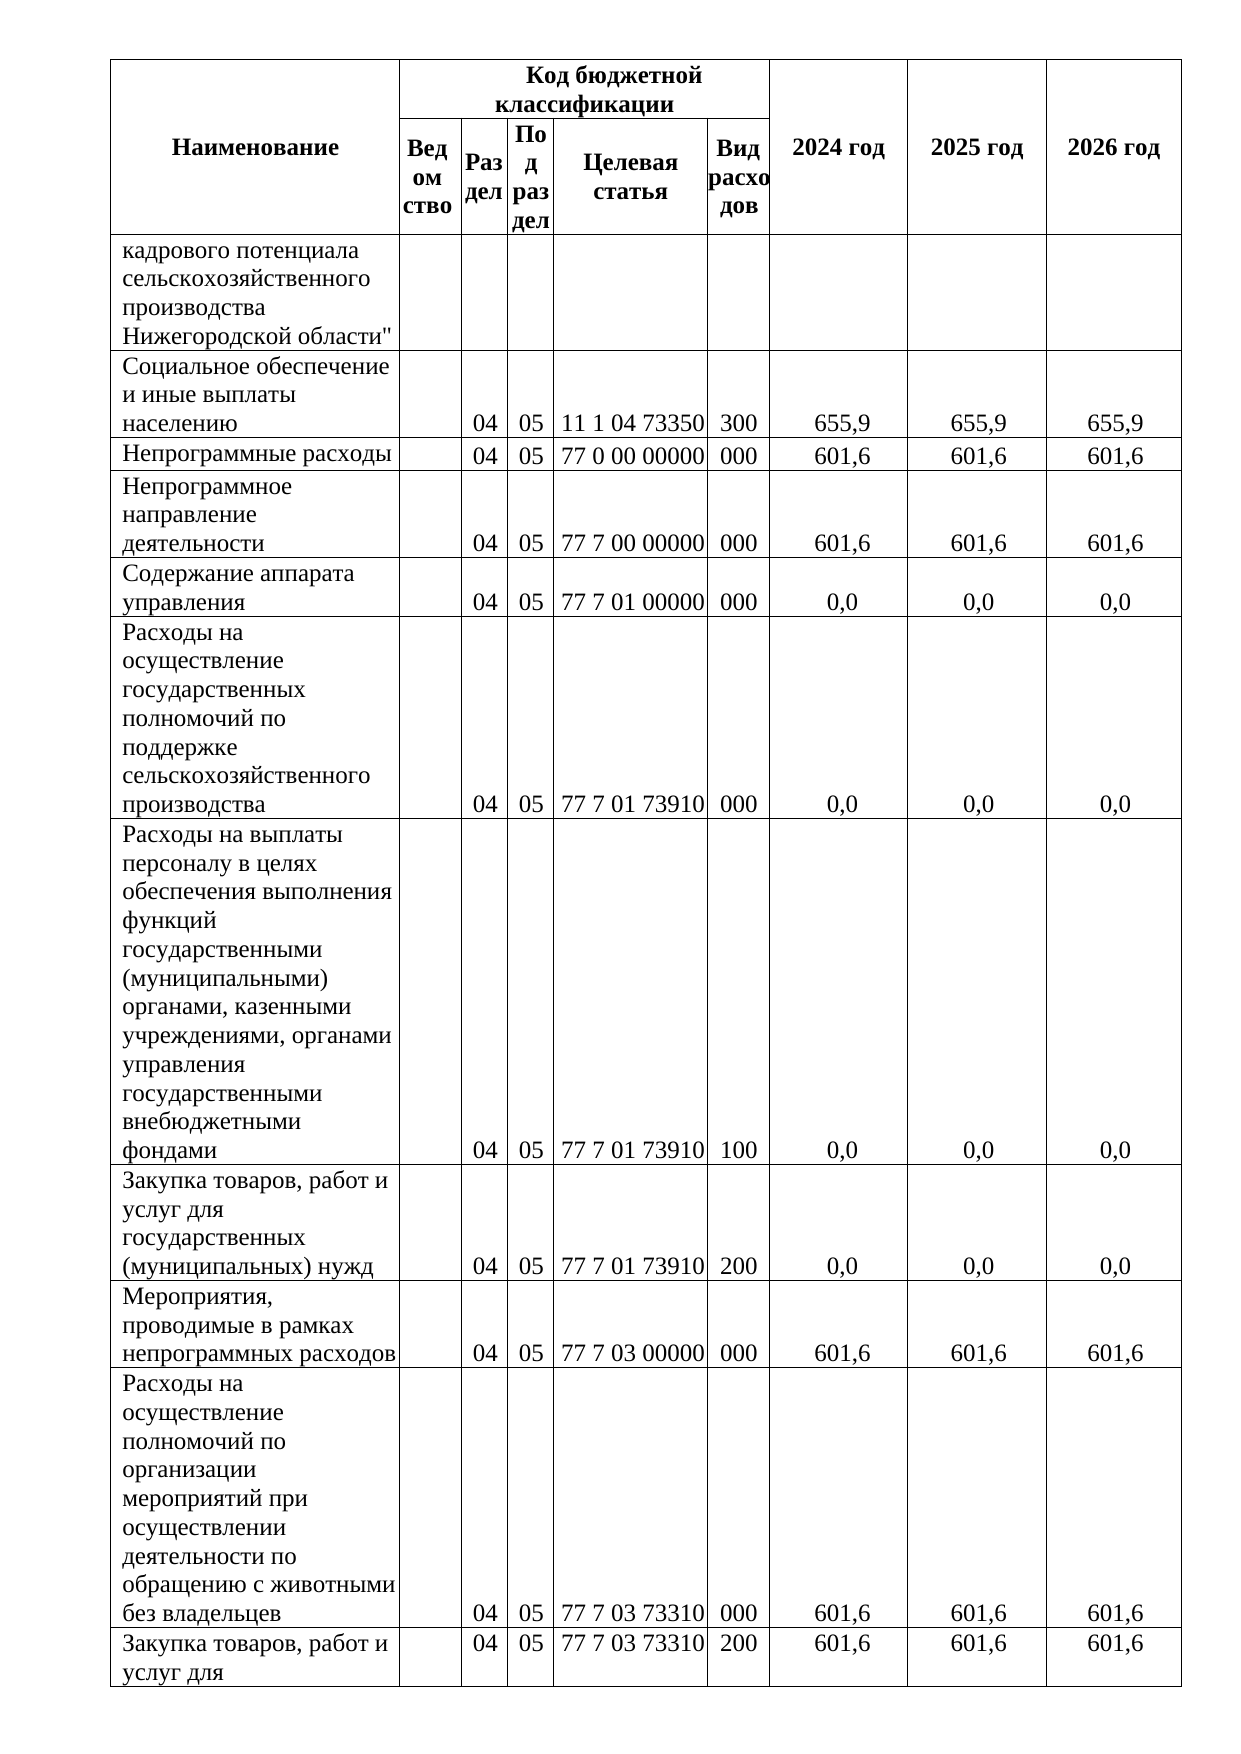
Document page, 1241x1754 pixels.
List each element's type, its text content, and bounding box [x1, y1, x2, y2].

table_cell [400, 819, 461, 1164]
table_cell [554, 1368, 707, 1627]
table_header Код бюджетной классификации [400, 60, 769, 118]
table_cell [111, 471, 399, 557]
table_header 2024 год [770, 60, 907, 234]
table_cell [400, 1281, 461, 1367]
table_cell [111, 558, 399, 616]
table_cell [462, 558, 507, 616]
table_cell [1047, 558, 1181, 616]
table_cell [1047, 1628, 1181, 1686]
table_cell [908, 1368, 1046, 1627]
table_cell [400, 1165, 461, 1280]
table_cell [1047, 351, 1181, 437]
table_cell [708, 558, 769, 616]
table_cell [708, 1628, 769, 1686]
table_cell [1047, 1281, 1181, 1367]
table_header 2025 год [908, 60, 1046, 234]
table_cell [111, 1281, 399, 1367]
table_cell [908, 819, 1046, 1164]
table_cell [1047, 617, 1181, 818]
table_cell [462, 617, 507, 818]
table_cell Под раз дел [508, 119, 553, 234]
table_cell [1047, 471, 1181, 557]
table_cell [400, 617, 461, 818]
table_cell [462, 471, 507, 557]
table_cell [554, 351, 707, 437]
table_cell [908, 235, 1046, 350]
table_cell Раз дел [462, 119, 507, 234]
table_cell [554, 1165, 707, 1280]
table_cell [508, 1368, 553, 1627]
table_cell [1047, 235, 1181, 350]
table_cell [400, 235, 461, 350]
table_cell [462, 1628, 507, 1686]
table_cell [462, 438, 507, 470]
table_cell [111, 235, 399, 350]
table_header 2026 год [1047, 60, 1181, 234]
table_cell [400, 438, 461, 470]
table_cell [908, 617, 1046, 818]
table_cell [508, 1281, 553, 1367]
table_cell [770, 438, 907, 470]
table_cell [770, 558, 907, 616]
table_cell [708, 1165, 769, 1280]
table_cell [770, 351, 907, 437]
table_header Наименование [111, 60, 399, 234]
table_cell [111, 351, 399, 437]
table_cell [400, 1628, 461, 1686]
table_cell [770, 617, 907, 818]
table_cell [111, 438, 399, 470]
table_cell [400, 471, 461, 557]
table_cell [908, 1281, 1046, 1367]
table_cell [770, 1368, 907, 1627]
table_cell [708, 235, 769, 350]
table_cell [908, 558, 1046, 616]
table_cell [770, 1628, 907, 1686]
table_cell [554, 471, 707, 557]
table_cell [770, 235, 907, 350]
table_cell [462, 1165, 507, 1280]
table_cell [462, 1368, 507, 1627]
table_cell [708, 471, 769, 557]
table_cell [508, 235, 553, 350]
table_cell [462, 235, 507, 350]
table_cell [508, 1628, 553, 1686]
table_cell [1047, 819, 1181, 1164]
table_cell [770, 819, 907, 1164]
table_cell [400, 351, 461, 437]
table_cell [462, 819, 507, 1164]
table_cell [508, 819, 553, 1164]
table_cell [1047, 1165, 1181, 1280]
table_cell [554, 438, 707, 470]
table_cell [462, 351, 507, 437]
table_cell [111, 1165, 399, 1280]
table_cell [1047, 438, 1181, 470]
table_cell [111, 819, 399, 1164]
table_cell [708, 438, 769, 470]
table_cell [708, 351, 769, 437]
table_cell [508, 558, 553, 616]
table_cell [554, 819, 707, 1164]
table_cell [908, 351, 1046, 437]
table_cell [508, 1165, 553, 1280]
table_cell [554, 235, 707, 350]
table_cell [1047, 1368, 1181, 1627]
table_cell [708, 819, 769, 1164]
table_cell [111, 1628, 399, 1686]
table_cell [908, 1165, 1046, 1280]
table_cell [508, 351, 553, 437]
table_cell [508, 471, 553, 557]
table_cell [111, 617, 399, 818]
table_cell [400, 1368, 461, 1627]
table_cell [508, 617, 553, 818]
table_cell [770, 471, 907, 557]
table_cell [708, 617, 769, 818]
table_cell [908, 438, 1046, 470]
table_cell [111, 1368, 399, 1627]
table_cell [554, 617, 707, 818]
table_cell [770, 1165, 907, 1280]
table_cell Вид расходов [708, 119, 769, 234]
table_cell Целевая статья [554, 119, 707, 234]
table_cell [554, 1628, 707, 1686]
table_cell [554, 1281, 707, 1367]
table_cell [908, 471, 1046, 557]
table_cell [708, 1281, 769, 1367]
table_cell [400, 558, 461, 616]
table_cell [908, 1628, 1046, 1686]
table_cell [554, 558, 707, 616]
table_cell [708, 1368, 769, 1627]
table_cell Ведом ство [400, 119, 461, 234]
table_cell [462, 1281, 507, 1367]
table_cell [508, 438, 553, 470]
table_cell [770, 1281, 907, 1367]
